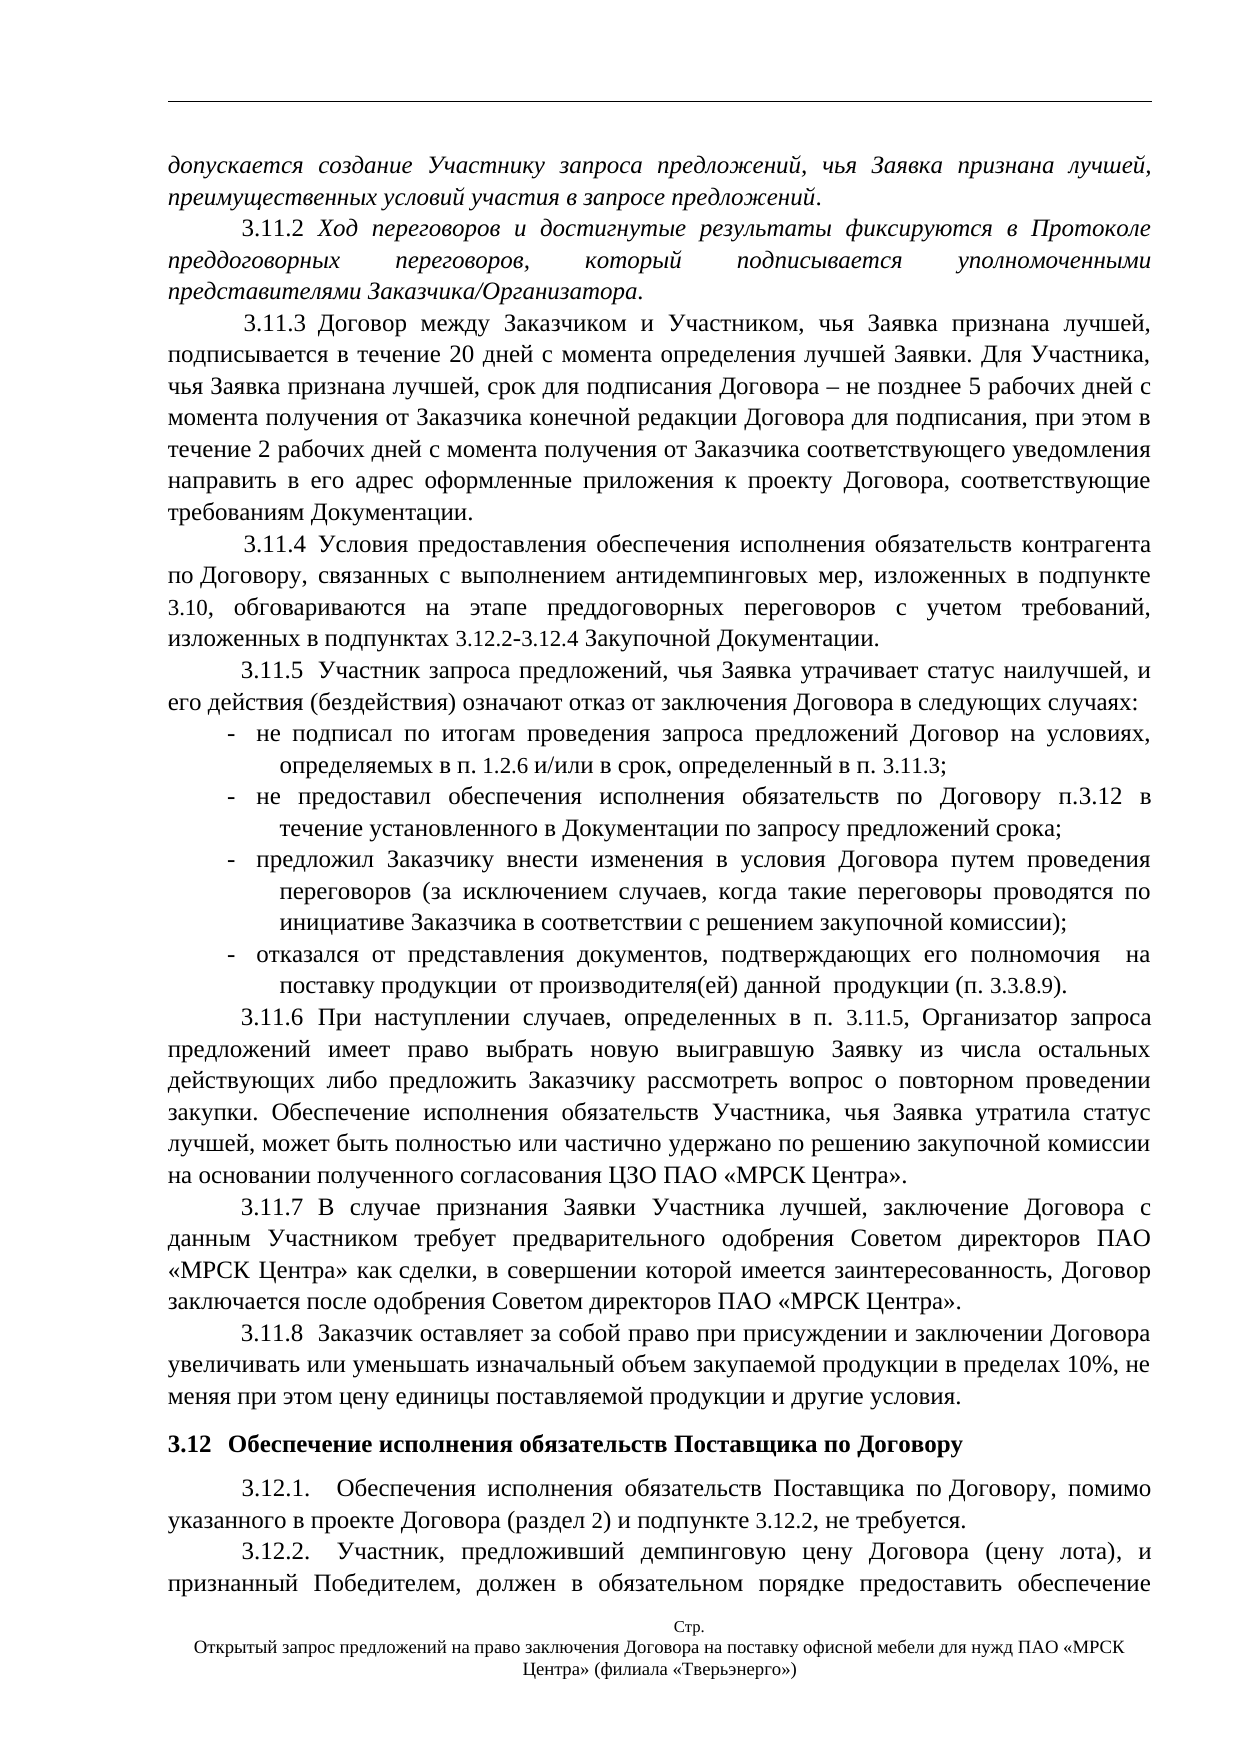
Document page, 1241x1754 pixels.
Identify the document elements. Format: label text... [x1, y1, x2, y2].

list не предоставил обеспечения исполнения обязательств по Договору п.3.12 в течение установленного в Документации по запросу предложений срока; [227, 781, 1152, 842]
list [168, 1536, 1152, 1597]
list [168, 150, 1152, 210]
list не подписал по итогам проведения запроса предложений Договор на условиях, определяемых в п. 1.2.6 и/или в срок, определенный в п. 3.11.3; [227, 718, 1152, 778]
list Участник запроса предложений, чья Заявка утрачивает статус наилучшей, и его действия (бездействия) означают отказ от заключения Договора в следующих случаях: [168, 655, 1152, 715]
list отказался от представления документов, подтверждающих его полномочия на поставку продукции от производителя(ей) данной продукции (п. 3.3.8.9). [227, 939, 1152, 999]
subtitle Обеспечение исполнения обязательств Поставщика по Договору [168, 1429, 1152, 1458]
list При наступлении случаев, определенных в п. 3.11.5, Организатор запроса предложений имеет право выбрать новую выигравшую Заявку из числа остальных действующих либо предложить Заказчику рассмотреть вопрос о повторном проведении закупки. Обеспечение исполнения обязательств Участника, чья Заявка утратила статус лучшей, может быть полностью или частично удержано по решению закупочной комиссии на основании полученного согласования ЦЗО ПАО «МРСК Центра». [168, 1002, 1152, 1189]
list Условия предоставления обеспечения исполнения обязательств контрагента по Договору, связанных с выполнением антидемпинговых мер, изложенных в подпункте 3.10, обговариваются на этапе преддоговорных переговоров с учетом требований, изложенных в подпунктах 3.12.2-3.12.4 Закупочной Документации. [168, 529, 1152, 652]
list Ход переговоров и достигнутые результаты фиксируются в Протоколе преддоговорных переговоров, который подписывается уполномоченными представителями Заказчика/Организатора. [168, 213, 1152, 305]
list Обеспечения исполнения обязательств Поставщика по Договору, помимо указанного в проекте Договора (раздел 2) и подпункте 3.12.2, не требуется. [168, 1473, 1152, 1533]
list Договор между Заказчиком и Участником, чья Заявка признана лучшей, подписывается в течение 20 дней с момента определения лучшей Заявки. Для Участника, чья Заявка признана лучшей, срок для подписания Договора – не позднее 5 рабочих дней с момента получения от Заказчика конечной редакции Договора для подписания, при этом в течение 2 рабочих дней с момента получения от Заказчика соответствующего уведомления направить в его адрес оформленные приложения к проекту Договора, соответствующие требованиям Документации. [168, 308, 1152, 526]
list В случае признания Заявки Участника лучшей, заключение Договора с данным Участником требует предварительного одобрения Советом директоров ПАО «МРСК Центра» как сделки, в совершении которой имеется заинтересованность, Договор заключается после одобрения Советом директоров ПАО «МРСК Центра». [168, 1192, 1152, 1315]
list Заказчик оставляет за собой право при присуждении и заключении Договора увеличивать или уменьшать изначальный объем закупаемой продукции в пределах 10%, не меняя при этом цену единицы поставляемой продукции и другие условия. [168, 1318, 1152, 1410]
list предложил Заказчику внести изменения в условия Договора путем проведения переговоров (за исключением случаев, когда такие переговоры проводятся по инициативе Заказчика в соответствии с решением закупочной комиссии); [227, 844, 1152, 936]
